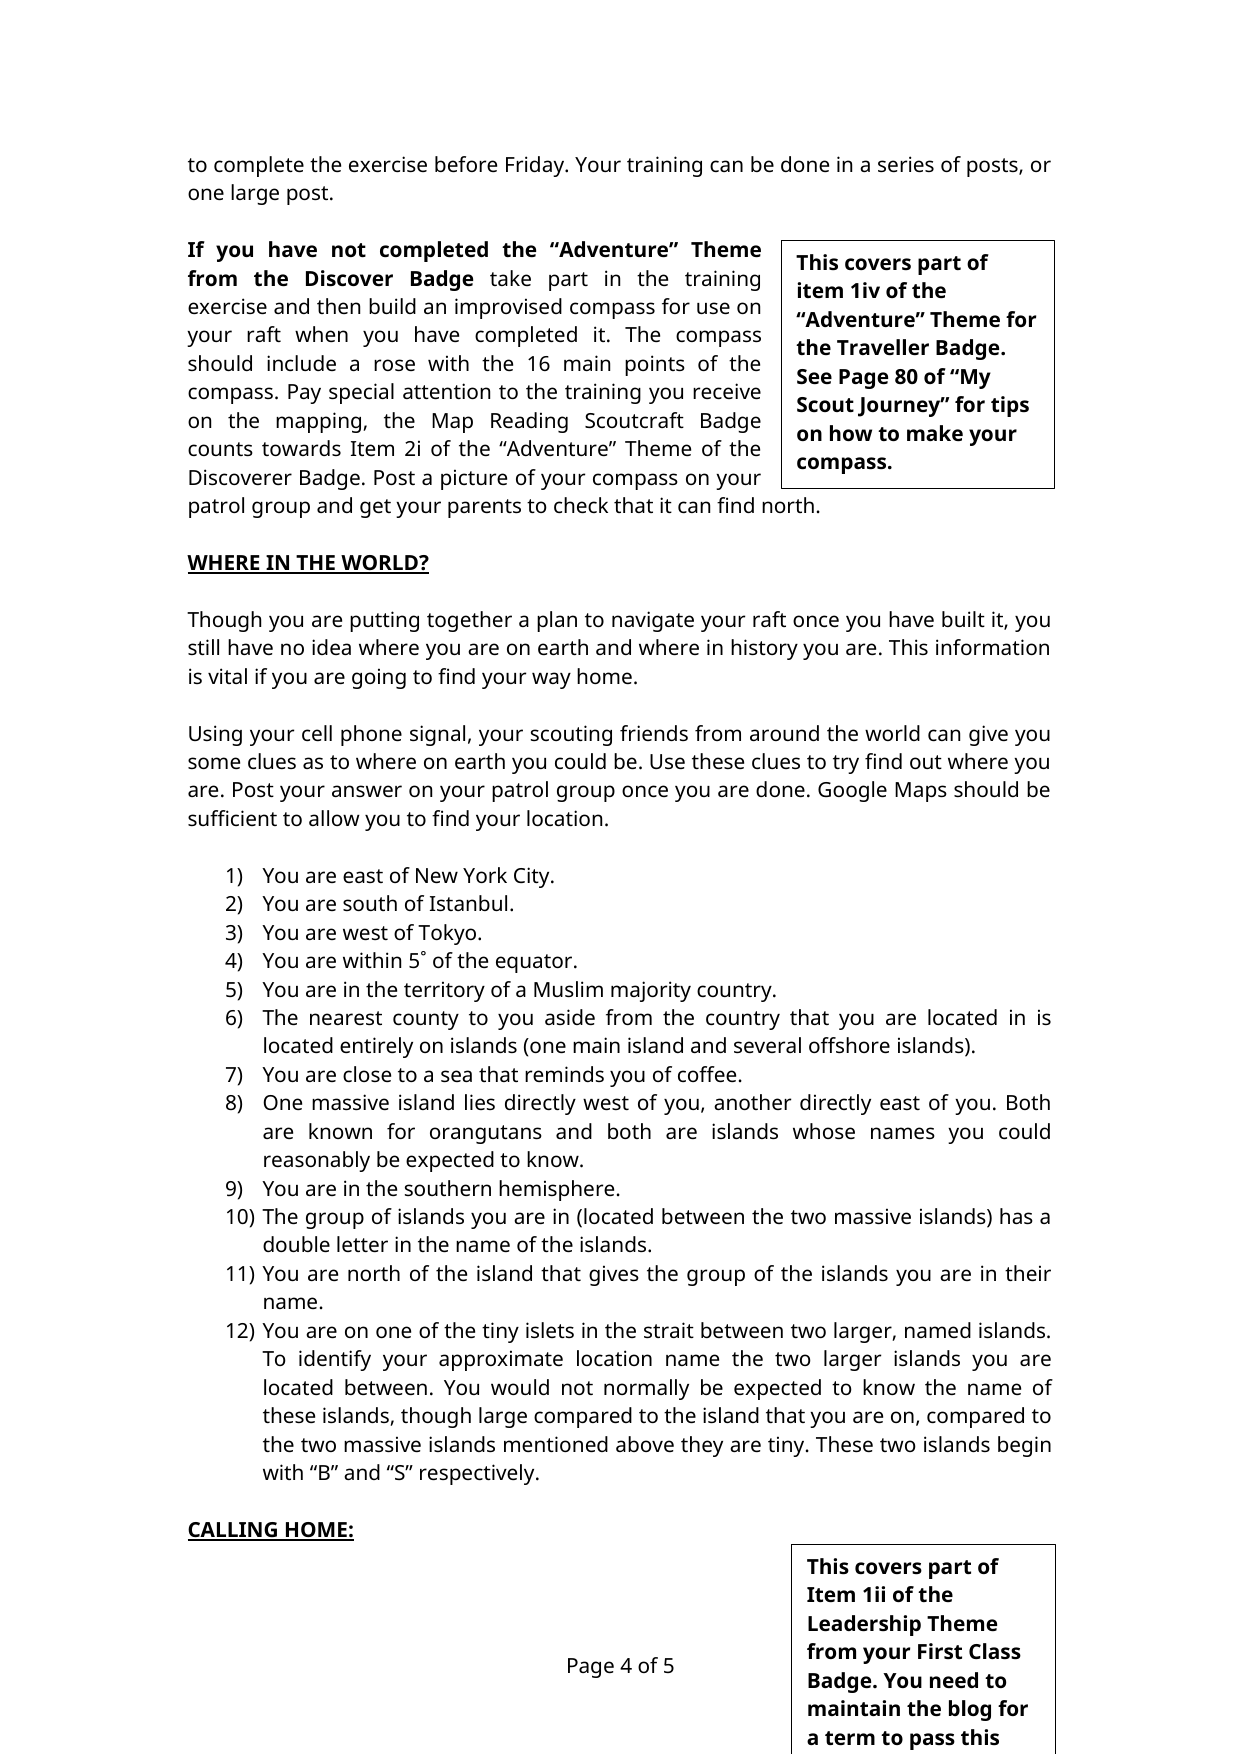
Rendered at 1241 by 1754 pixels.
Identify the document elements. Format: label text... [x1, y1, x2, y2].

text Using your cell phone signal, your scouting friends from around the world can give you some clues as to where on earth you could be. Use these clues to try find out where you are. Post your answer on your patrol group once you are done. Google Maps should be sufficient to allow you to find your location. [187, 719, 1053, 832]
list You are west of Tokyo. [225, 918, 1053, 946]
list You are in the southern hemisphere. [225, 1174, 1053, 1202]
text CALLING HOME: [187, 1515, 1053, 1543]
list You are within 5˚ of the equator. [225, 946, 1053, 975]
list You are close to a sea that reminds you of coffee. [225, 1060, 1053, 1088]
list You are north of the island that gives the group of the islands you are in their name. [225, 1259, 1053, 1316]
list You are east of New York City. [225, 861, 1053, 889]
list You are in the territory of a Muslim majority country. [225, 975, 1053, 1003]
text Though you are putting together a plan to navigate your raft once you have built it, you still have no idea where you are on earth and where in history you are. This information is vital if you are going to find your way home. [187, 605, 1053, 690]
list The group of islands you are in (located between the two massive islands) has a double letter in the name of the islands. [225, 1202, 1053, 1259]
text WHERE IN THE WORLD? [187, 548, 1053, 577]
text If you have not completed the “Adventure” Theme from the Discover Badge take part in the training exercise and then build an improvised compass for use on your raft when you have completed it. The compass should include a rose with the 16 main points of the compass. Pay special attention to the training you receive on the mapping, the Map Reading Scoutcraft Badge counts towards Item 2i of the “Adventure” Theme of the Discoverer Badge. Post a picture of your compass on your patrol group and get your parents to check that it can find north. [187, 235, 1053, 520]
list You are south of Istanbul. [225, 889, 1053, 918]
list The nearest county to you aside from the country that you are located in is located entirely on islands (one main island and several offshore islands). [225, 1003, 1053, 1060]
list One massive island lies directly west of you, another directly east of you. Both are known for orangutans and both are islands whose names you could reasonably be expected to know. [225, 1088, 1053, 1174]
list You are on one of the tiny islets in the strait between two larger, named islands. To identify your approximate location name the two larger islands you are located between. You would not normally be expected to know the name of these islands, though large compared to the island that you are on, compared to the two massive islands mentioned above they are tiny. These two islands begin with “B” and “S” respectively. [225, 1316, 1053, 1487]
